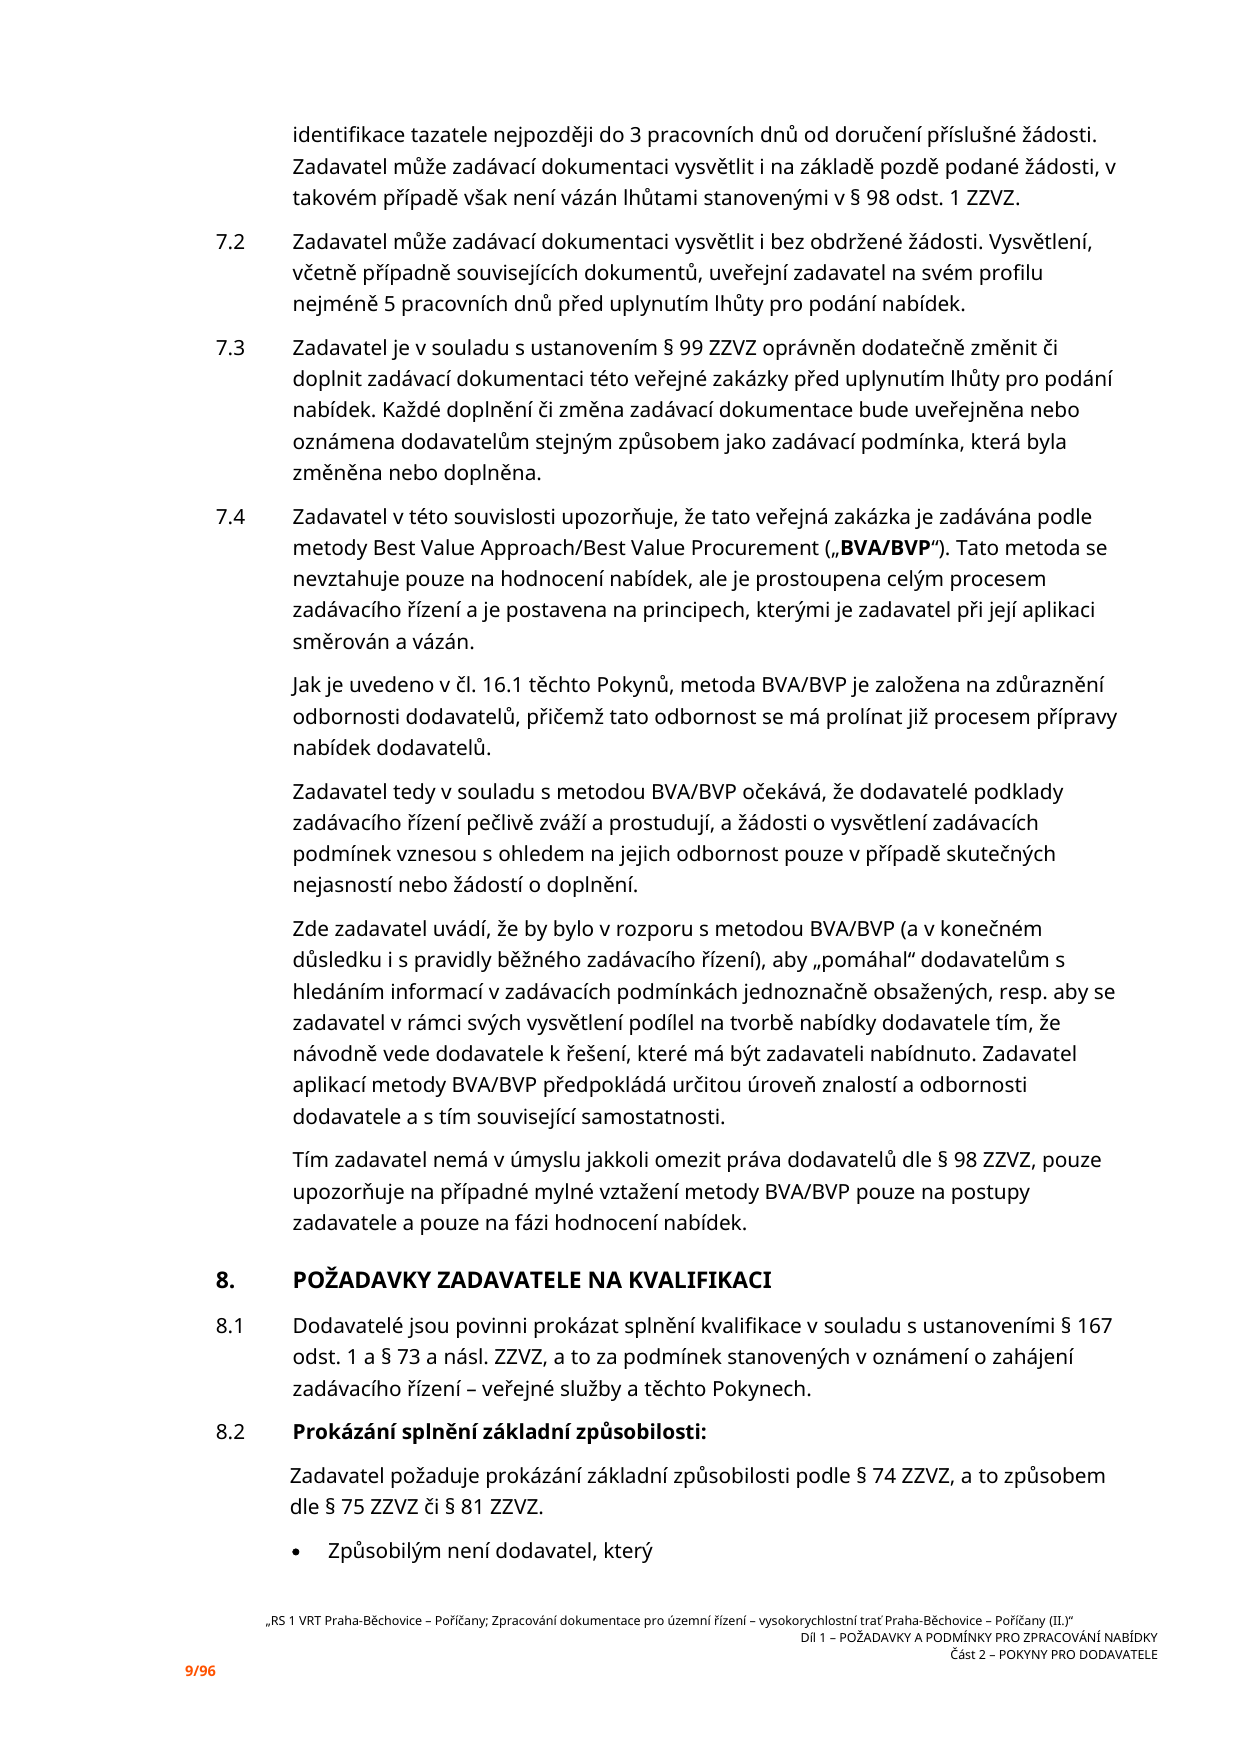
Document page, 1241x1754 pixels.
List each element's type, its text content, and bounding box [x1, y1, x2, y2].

list Jak je uvedeno v čl. 16.1 těchto Pokynů, metoda BVA/BVP je založena na zdůraznění odbornosti dodavatelů, přičemž tato odbornost se má prolínat již procesem přípravy nabídek dodavatelů. [292, 671, 1122, 762]
text Zadavatel v této souvislosti upozorňuje, že tato veřejná zakázka je zadávána podle metody Best Value Approach/Best Value Procurement („BVA/BVP“). Tato metoda se nevztahuje pouze na hodnocení nabídek, ale je prostoupena celým procesem zadávacího řízení a je postavena na principech, kterými je zadavatel při její aplikaci směrován a vázán. [216, 502, 1122, 655]
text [216, 121, 1122, 212]
text Dodavatelé jsou povinni prokázat splnění kvalifikace v souladu s ustanoveními § 167 odst. 1 a § 73 a násl. ZZVZ, a to za podmínek stanovených v oznámení o zahájení zadávacího řízení – veřejné služby a těchto Pokynech. [216, 1311, 1122, 1402]
list Tím zadavatel nemá v úmyslu jakkoli omezit práva dodavatelů dle § 98 ZZVZ, pouze upozorňuje na případné mylné vztažení metody BVA/BVP pouze na postupy zadavatele a pouze na fázi hodnocení nabídek. [292, 1146, 1122, 1237]
text Způsobilým není dodavatel, který [292, 1536, 1122, 1565]
text Prokázání splnění základní způsobilosti: [216, 1417, 1122, 1446]
list Zde zadavatel uvádí, že by bylo v rozporu s metodou BVA/BVP (a v konečném důsledku i s pravidly běžného zadávacího řízení), aby „pomáhal“ dodavatelům s hledáním informací v zadávacích podmínkách jednoznačně obsažených, resp. aby se zadavatel v rámci svých vysvětlení podílel na tvorbě nabídky dodavatele tím, že návodně vede dodavatele k řešení, které má být zadavateli nabídnuto. Zadavatel aplikací metody BVA/BVP předpokládá určitou úroveň znalostí a odbornosti dodavatele a s tím související samostatnosti. [292, 914, 1122, 1130]
list Zadavatel tedy v souladu s metodou BVA/BVP očekává, že dodavatelé podklady zadávacího řízení pečlivě zváží a prostudují, a žádosti o vysvětlení zadávacích podmínek vznesou s ohledem na jejich odbornost pouze v případě skutečných nejasností nebo žádostí o doplnění. [292, 777, 1122, 899]
text Zadavatel je v souladu s ustanovením § 99 ZZVZ oprávněn dodatečně změnit či doplnit zadávací dokumentaci této veřejné zakázky před uplynutím lhůty pro podání nabídek. Každé doplnění či změna zadávací dokumentace bude uveřejněna nebo oznámena dodavatelům stejným způsobem jako zadávací podmínka, která byla změněna nebo doplněna. [216, 333, 1122, 487]
text POŽADAVKY ZADAVATELE NA KVALIFIKACI [216, 1264, 1122, 1296]
text Zadavatel může zadávací dokumentaci vysvětlit i bez obdržené žádosti. Vysvětlení, včetně případně souvisejících dokumentů, uveřejní zadavatel na svém profilu nejméně 5 pracovních dnů před uplynutím lhůty pro podání nabídek. [216, 227, 1122, 318]
list Zadavatel požaduje prokázání základní způsobilosti podle § 74 ZZVZ, a to způsobem dle § 75 ZZVZ či § 81 ZZVZ. [289, 1461, 1122, 1521]
